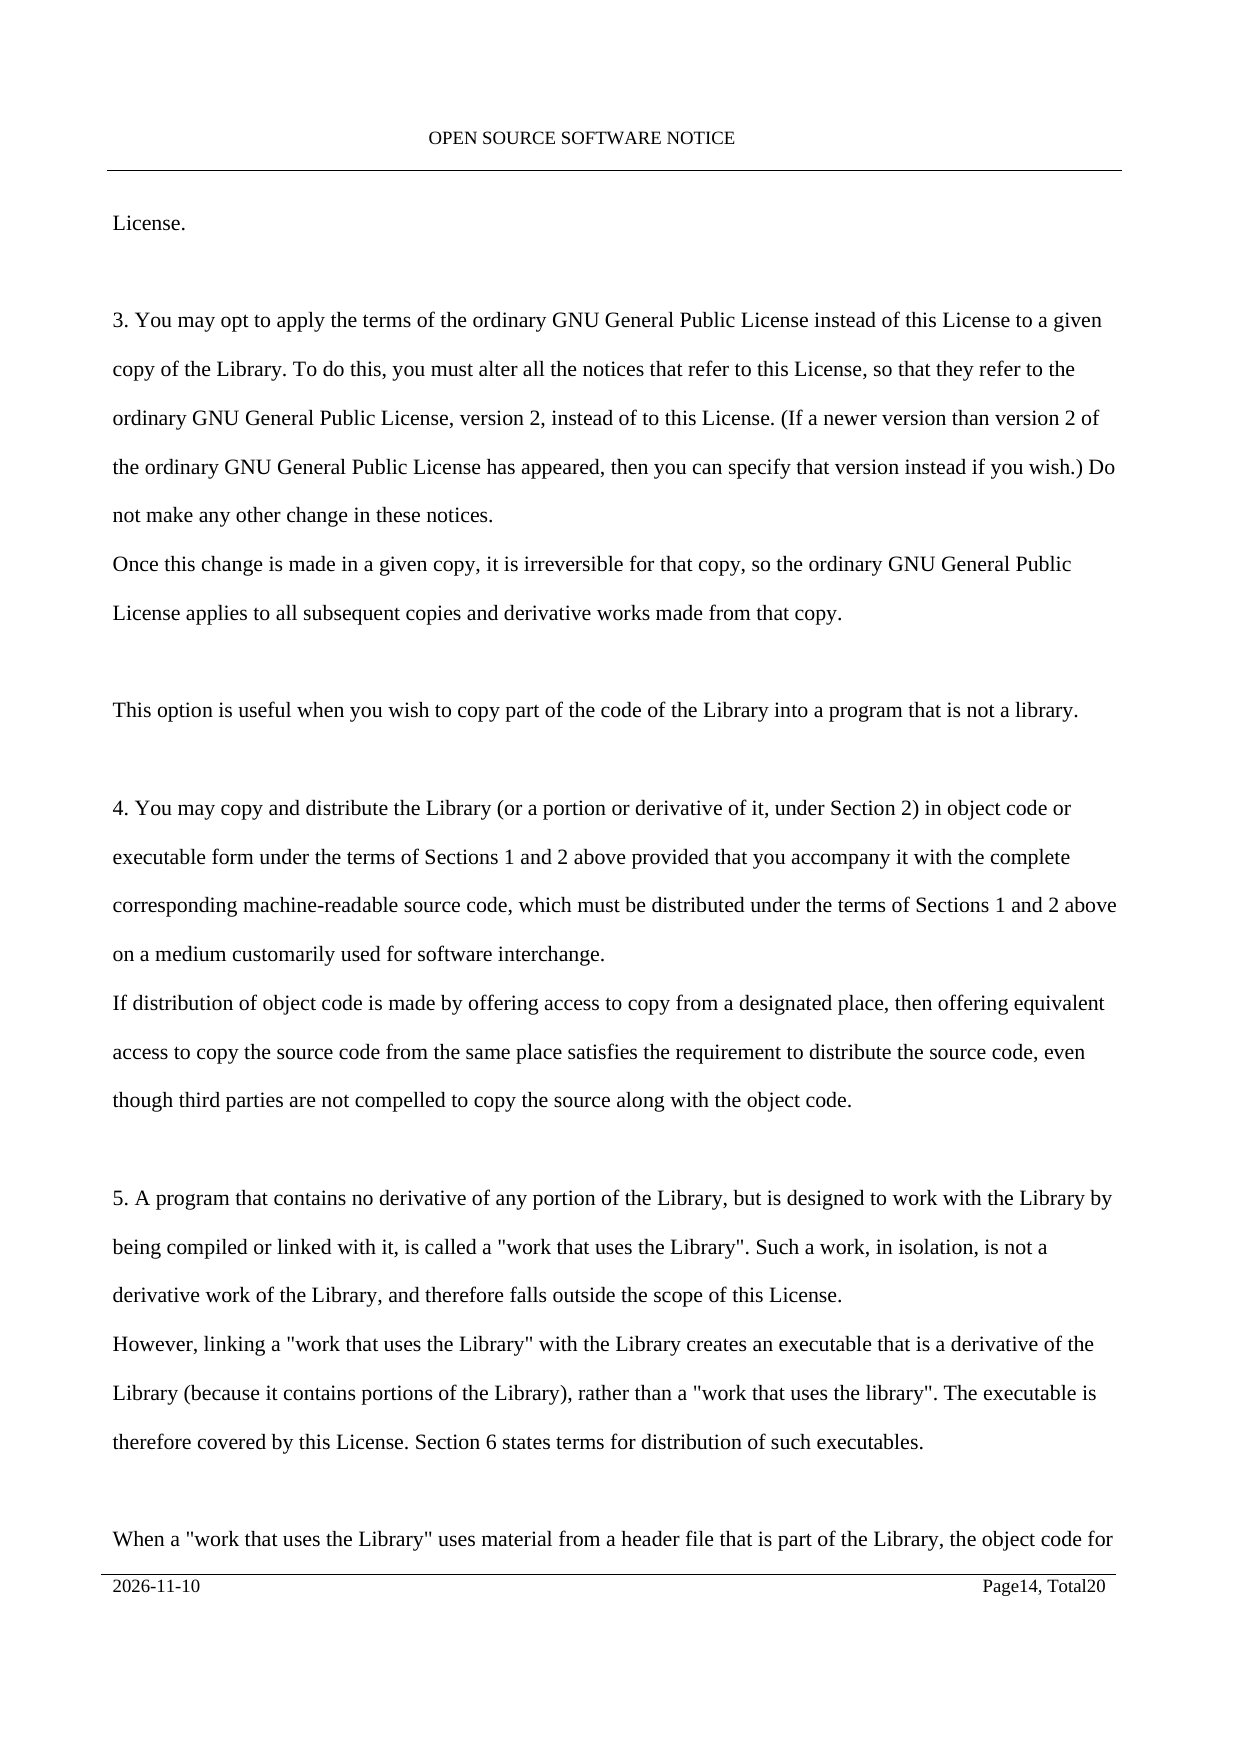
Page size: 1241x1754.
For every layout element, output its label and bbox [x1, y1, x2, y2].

text [112, 206, 1128, 1555]
